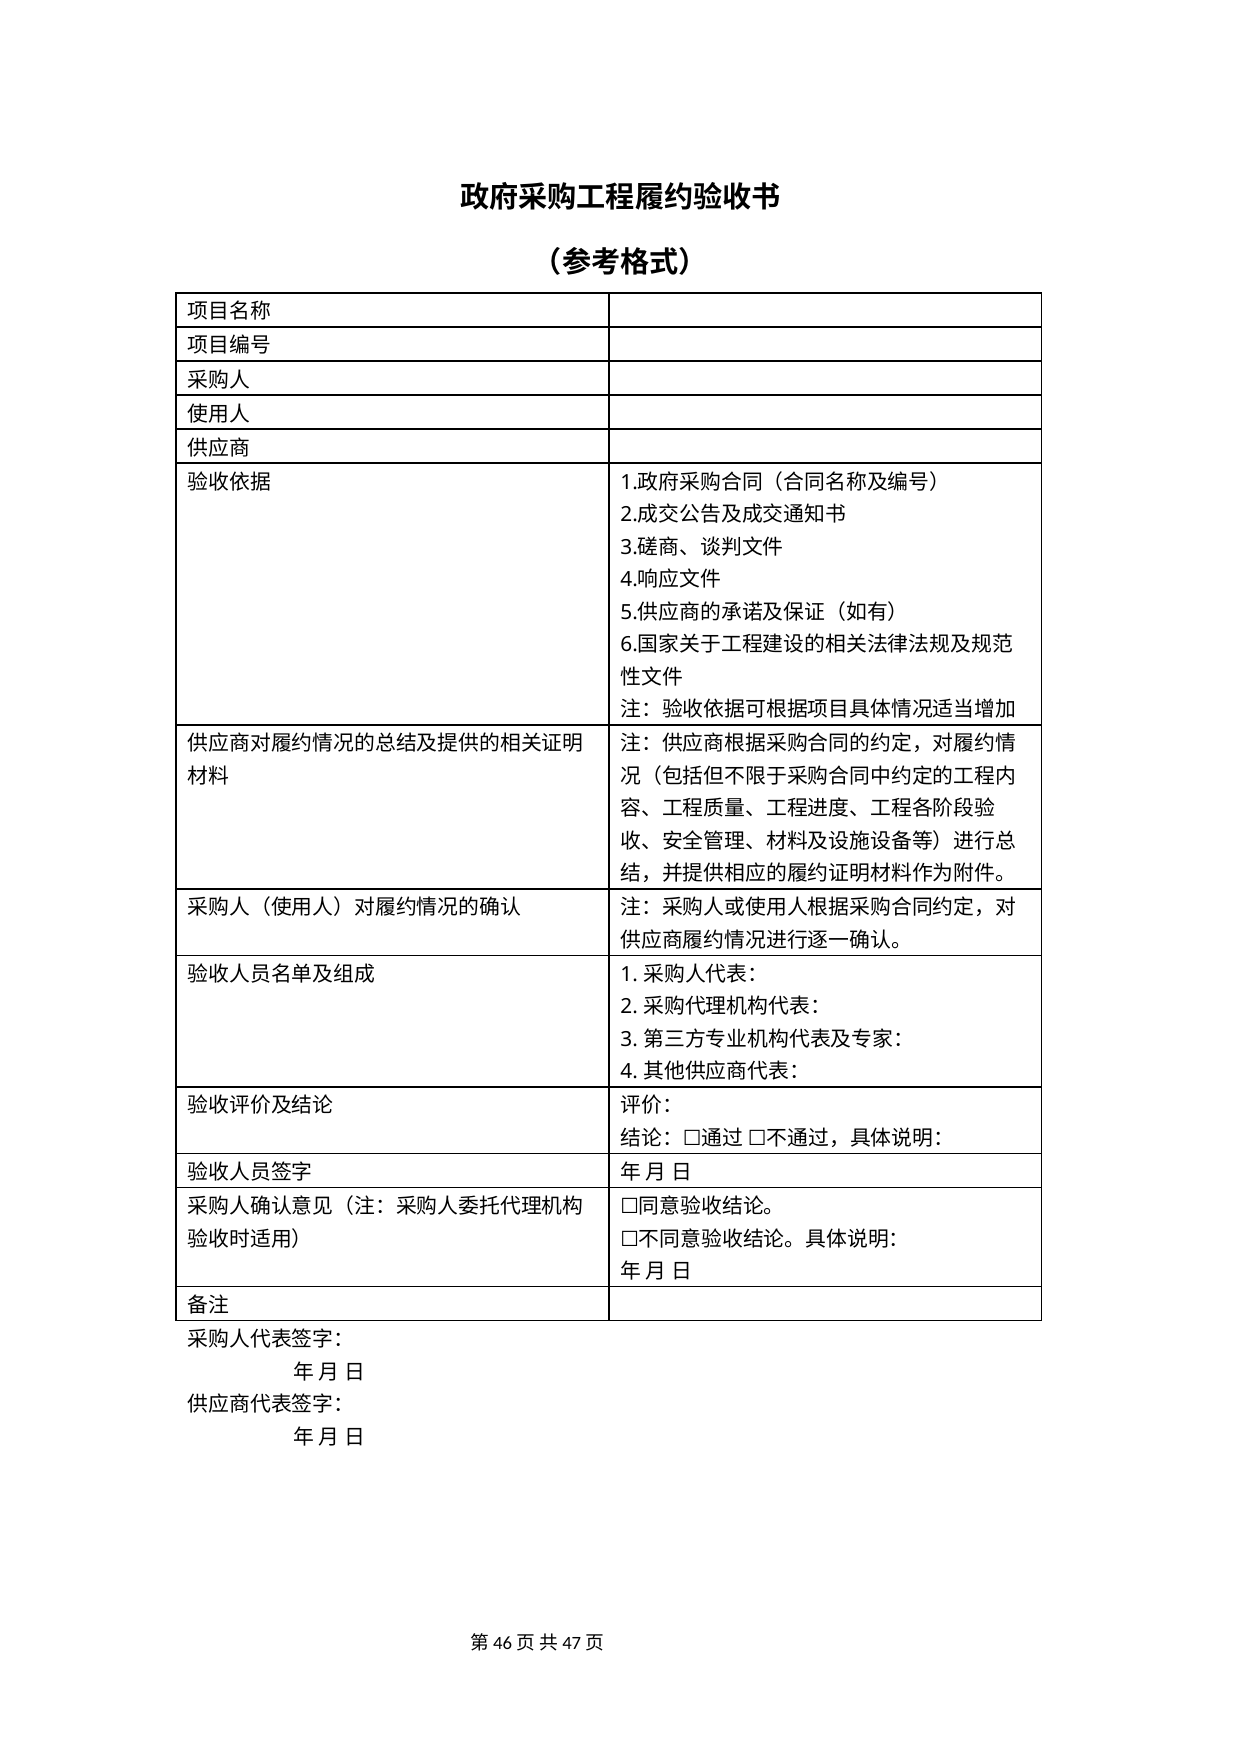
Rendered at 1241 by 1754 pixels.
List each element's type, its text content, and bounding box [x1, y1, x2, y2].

table_cell 验收人员名单及组成 [177, 956, 608, 1086]
table_cell 评价： 结论：☐通过 ☐不通过，具体说明： [610, 1088, 1041, 1153]
table_cell 验收人员签字 [177, 1154, 608, 1187]
table_cell 采购人（使用人）对履约情况的确认 [177, 890, 608, 954]
table_cell 使用人 [177, 396, 608, 428]
text 年 月 日 [187, 1354, 1053, 1386]
text 年 月 日 [187, 1419, 1053, 1451]
table_cell [610, 1287, 1041, 1320]
table_cell [610, 396, 1041, 428]
table_cell 采购人确认意见（注：采购人委托代理机构验收时适用） [177, 1188, 608, 1286]
table_cell 采购人 [177, 362, 608, 394]
table_cell 注：采购人或使用人根据采购合同约定，对供应商履约情况进行逐一确认。 [610, 890, 1041, 954]
table_cell 1. 采购人代表： 2. 采购代理机构代表： 3. 第三方专业机构代表及专家： 4. 其他供应商代表： [610, 956, 1041, 1086]
table_cell [610, 362, 1041, 394]
table_cell 供应商对履约情况的总结及提供的相关证明材料 [177, 726, 608, 888]
text （参考格式） [187, 227, 1053, 292]
table_cell ☐同意验收结论。 ☐不同意验收结论。具体说明： 年 月 日 [610, 1188, 1041, 1286]
text 采购人代表签字： [187, 1321, 1053, 1354]
text 政府采购工程履约验收书 [187, 162, 1053, 227]
table_cell 注：供应商根据采购合同的约定，对履约情况（包括但不限于采购合同中约定的工程内容、工程质量、工程进度、工程各阶段验收、安全管理、材料及设施设备等）进行总结，并提供相应的履约证明材料作为附件。 [610, 726, 1041, 888]
table_header [610, 294, 1041, 326]
table_cell 1.政府采购合同（合同名称及编号） 2.成交公告及成交通知书 3.磋商、谈判文件 4.响应文件 5.供应商的承诺及保证（如有） 6.国家关于工程建设的相关法律法规及规范性文件 注：验收依据可根据项目具体情况适当增加 [610, 464, 1041, 724]
table_cell 验收依据 [177, 464, 608, 724]
table_cell 备注 [177, 1287, 608, 1320]
table_cell 验收评价及结论 [177, 1088, 608, 1153]
table_cell [610, 328, 1041, 360]
table_cell [610, 430, 1041, 462]
table_cell 供应商 [177, 430, 608, 462]
text 供应商代表签字： [187, 1386, 1053, 1419]
table_cell 项目编号 [177, 328, 608, 360]
table_cell 年 月 日 [610, 1154, 1041, 1187]
table_header 项目名称 [177, 294, 608, 326]
